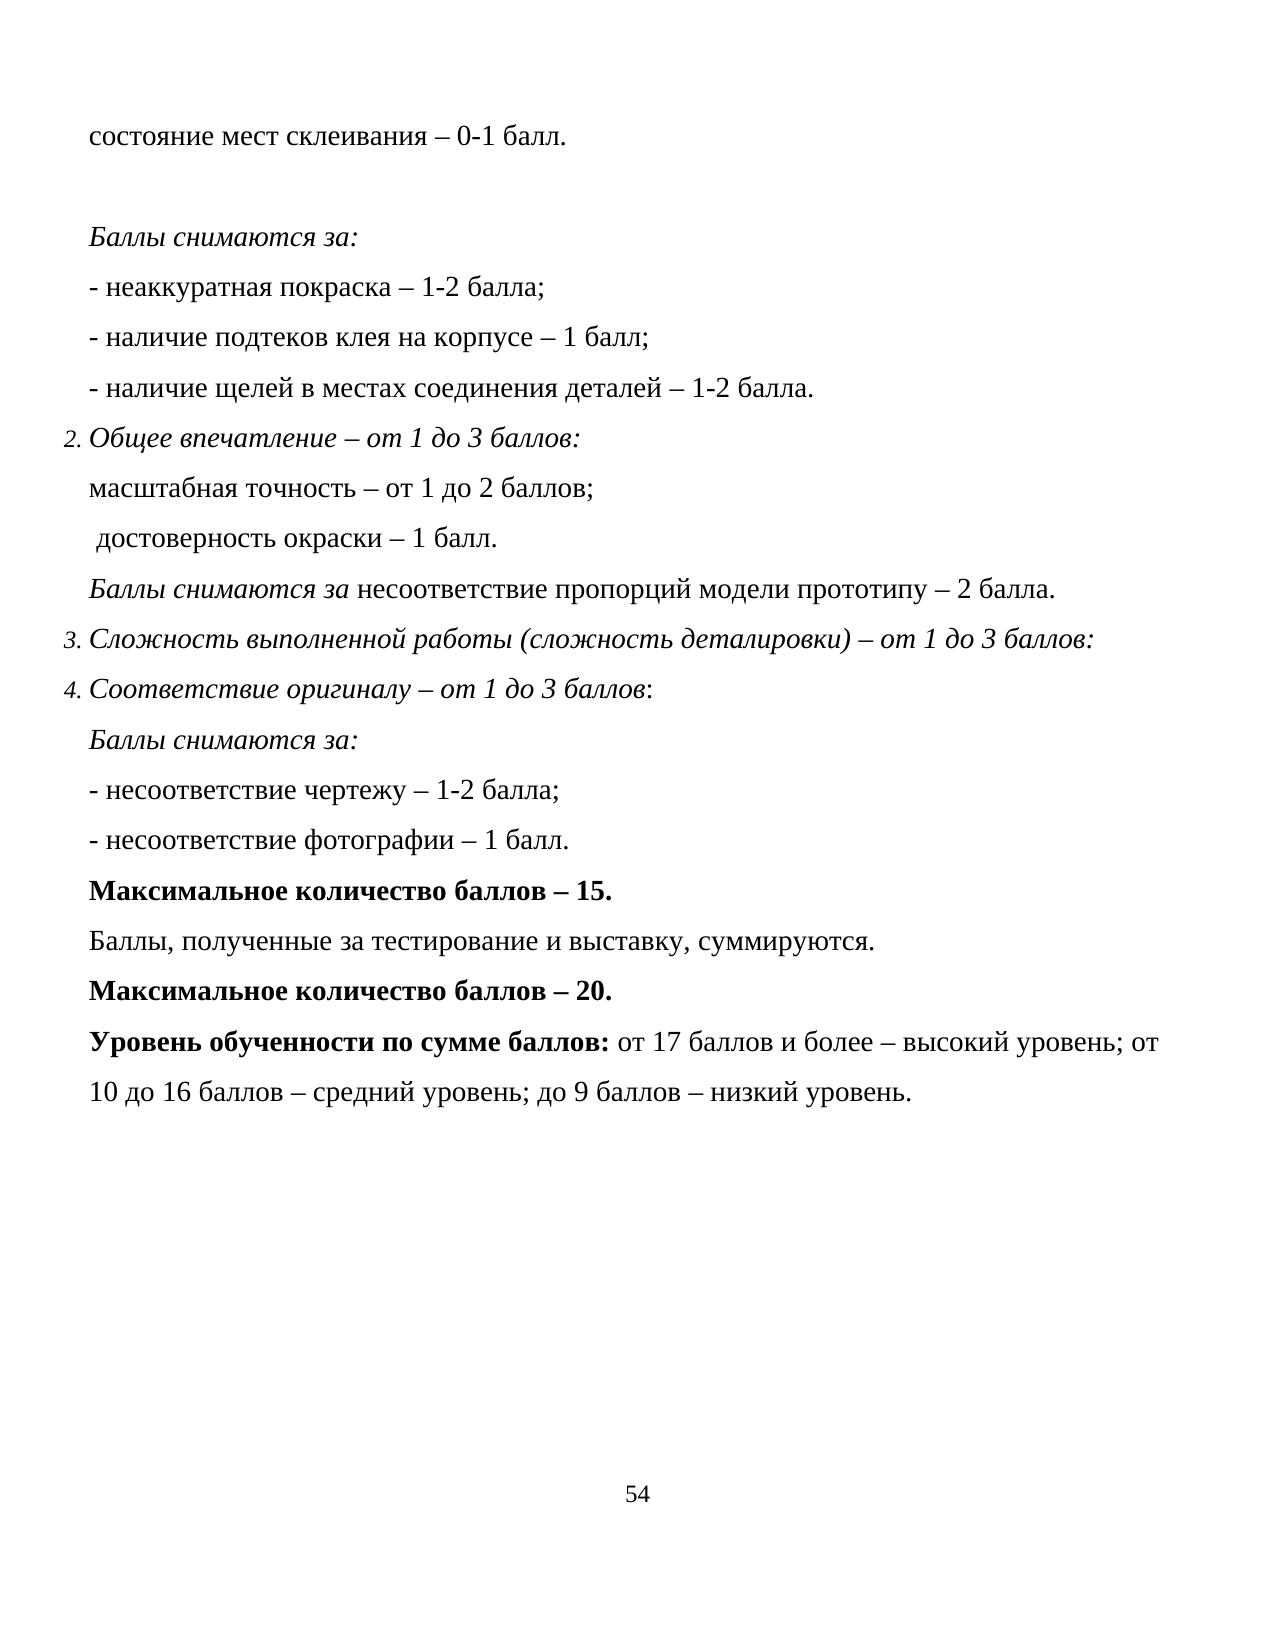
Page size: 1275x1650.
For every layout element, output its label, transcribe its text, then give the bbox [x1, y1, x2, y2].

list Общее впечатление – от 1 до 3 баллов: [63, 420, 1186, 453]
text - наличие подтеков клея на корпусе – 1 балл; [89, 319, 1186, 353]
subtitle Максимальное количество баллов – 15. [89, 873, 1186, 906]
text Баллы снимаются за несоответствие пропорций модели прототипу – 2 балла. [89, 571, 1186, 604]
text масштабная точность – от 1 до 2 баллов; [89, 470, 1186, 504]
text - несоответствие фотографии – 1 балл. [89, 822, 1186, 856]
text - несоответствие чертежу – 1-2 балла; [89, 772, 1186, 806]
text Баллы снимаются за: [89, 722, 1186, 755]
text достоверность окраски – 1 балл. [89, 521, 1186, 554]
text - наличие щелей в местах соединения деталей – 1-2 балла. [89, 370, 1186, 403]
text Баллы, полученные за тестирование и выставку, суммируются. [89, 923, 1186, 957]
list Соответствие оригиналу – от 1 до 3 баллов: [63, 672, 1186, 705]
list Сложность выполненной работы (сложность деталировки) – от 1 до 3 баллов: [63, 621, 1186, 655]
text Уровень обученности по сумме баллов: от 17 баллов и более – высокий уровень; от 10 до 16 баллов – средний уровень; до 9 баллов – низкий уровень. [89, 1024, 1186, 1108]
text - неаккуратная покраска – 1-2 балла; [89, 269, 1186, 303]
text Баллы снимаются за: [89, 219, 1186, 252]
subtitle Максимальное количество баллов – 20. [89, 973, 1186, 1007]
text состояние мест склеивания – 0-1 балл. [89, 118, 1186, 152]
